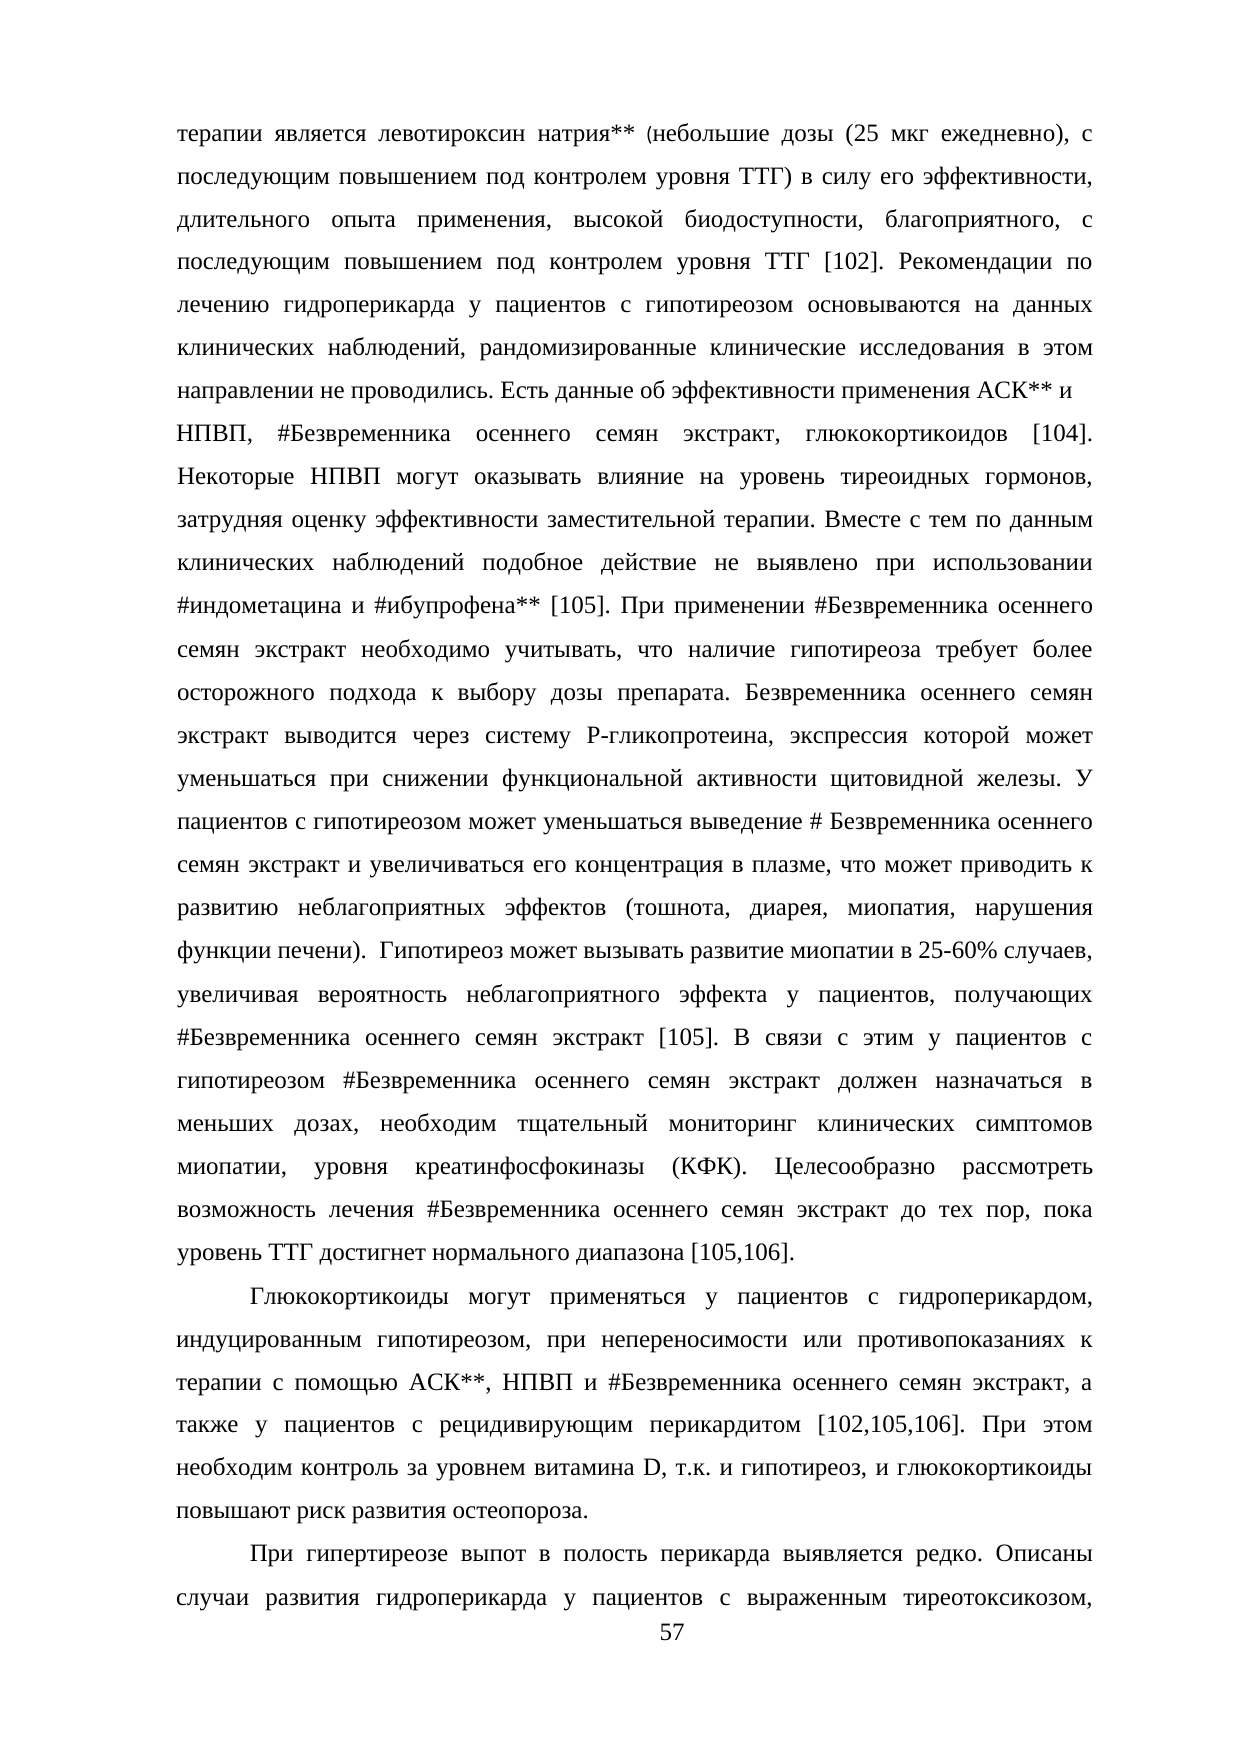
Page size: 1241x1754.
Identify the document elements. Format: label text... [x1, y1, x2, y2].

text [176, 118, 1093, 404]
text Глюкокортикоиды могут применяться у пациентов с гидроперикардом, индуцированным гипотиреозом, при непереносимости или противопоказаниях к терапии с помощью АСК**, НПВП и #Безвременника осеннего семян экстракт, а также у пациентов с рецидивирующим перикардитом [102,105,106]. При этом необходим контроль за уровнем витамина D, т.к. и гипотиреоз, и глюкокортикоиды повышают риск развития остеопороза. [176, 1281, 1093, 1524]
text НПВП, #Безвременника осеннего семян экстракт, глюкокортикоидов [104]. Некоторые НПВП могут оказывать влияние на уровень тиреоидных гормонов, затрудняя оценку эффективности заместительной терапии. Вместе с тем по данным клинических наблюдений подобное действие не выявлено при использовании #индометацина и #ибупрофена** [105]. При применении #Безвременника осеннего семян экстракт необходимо учитывать, что наличие гипотиреоза требует более осторожного подхода к выбору дозы препарата. Безвременника осеннего семян экстракт выводится через систему P-гликопротеина, экспрессия которой может уменьшаться при снижении функциональной активности щитовидной железы. У пациентов с гипотиреозом может уменьшаться выведение # Безвременника осеннего семян экстракт и увеличиваться его концентрация в плазме, что может приводить к развитию неблагоприятных эффектов (тошнота, диарея, миопатия, нарушения функции печени). Гипотиреоз может вызывать развитие миопатии в 25-60% случаев, увеличивая вероятность неблагоприятного эффекта у пациентов, получающих #Безвременника осеннего семян экстракт [105]. В связи с этим у пациентов с гипотиреозом #Безвременника осеннего семян экстракт должен назначаться в меньших дозах, необходим тщательный мониторинг клинических симптомов миопатии, уровня креатинфосфокиназы (КФК). Целесообразно рассмотреть возможность лечения #Безвременника осеннего семян экстракт до тех пор, пока уровень ТТГ достигнет нормального диапазона [105,106]. [176, 418, 1093, 1266]
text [176, 1538, 1093, 1610]
